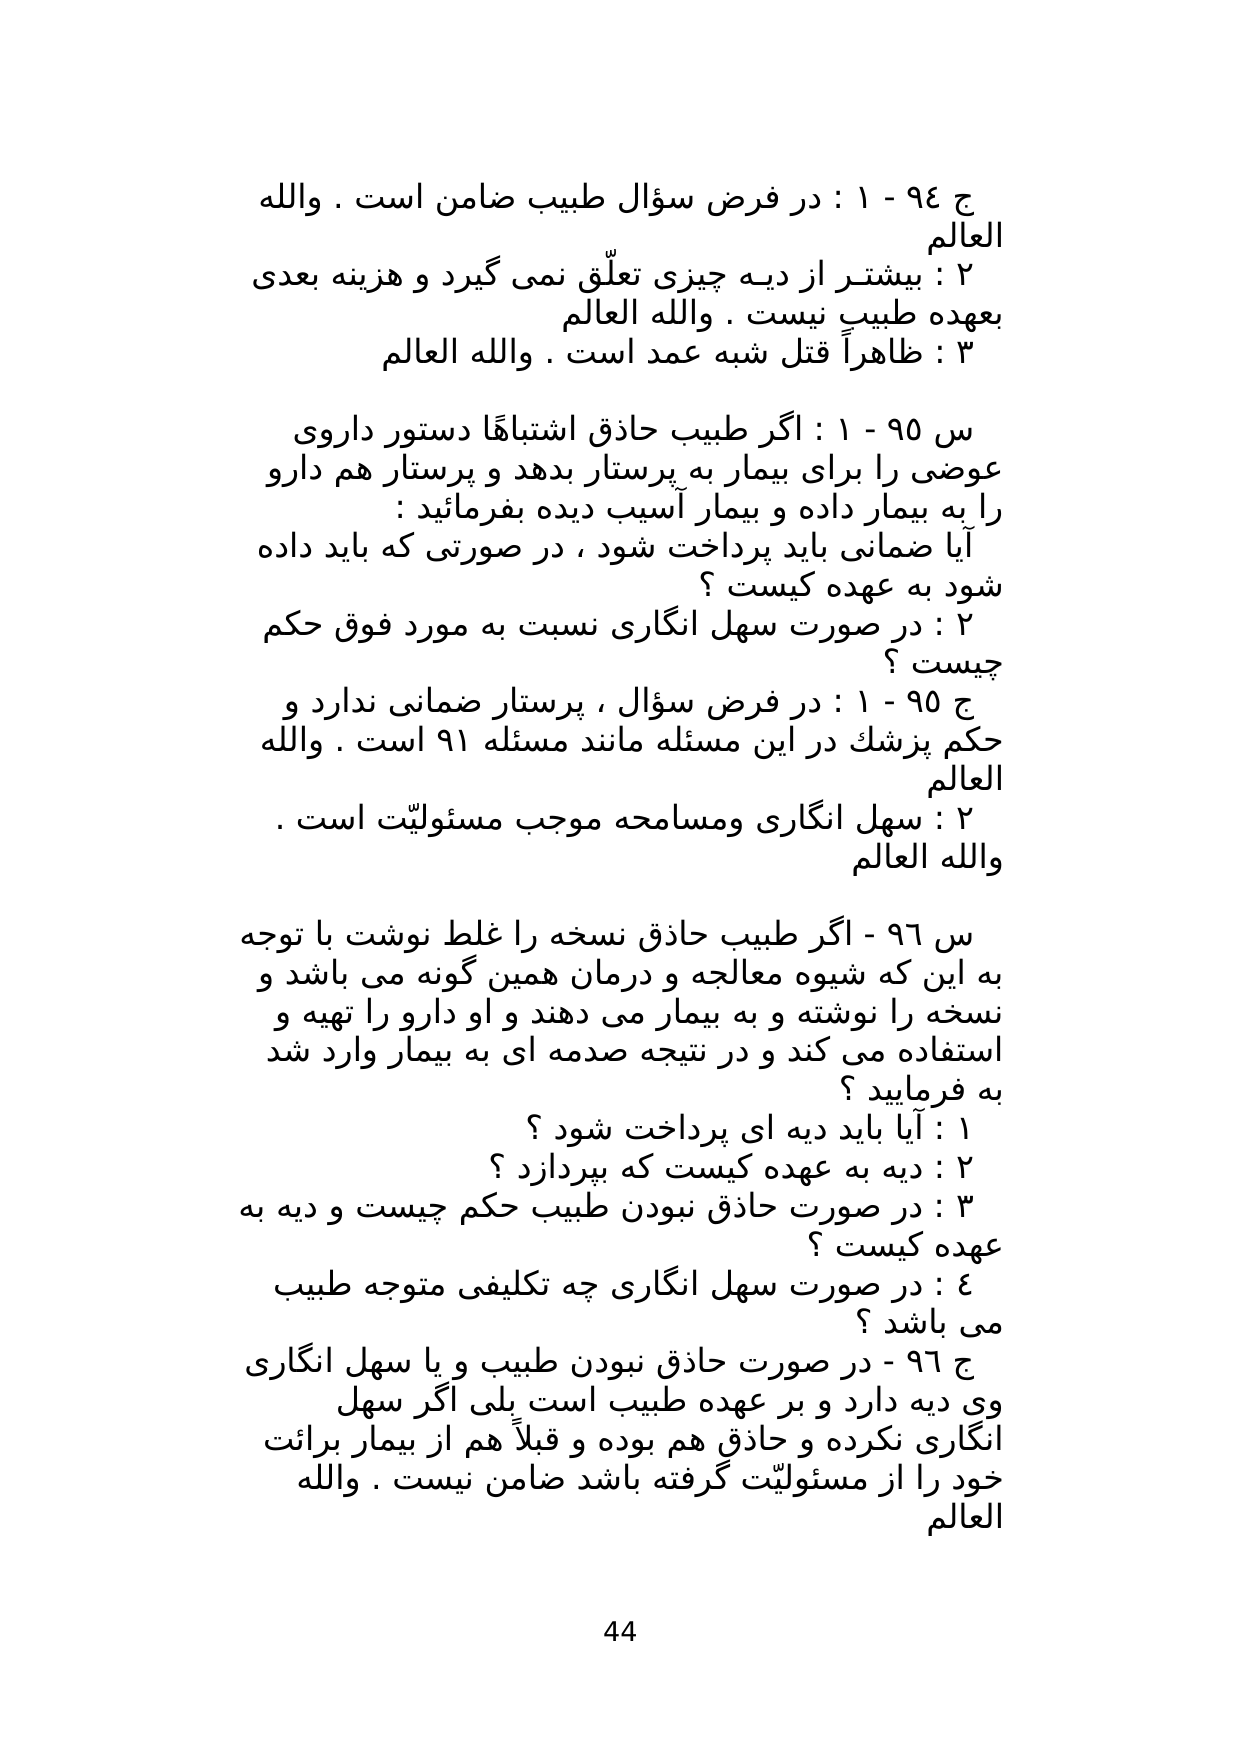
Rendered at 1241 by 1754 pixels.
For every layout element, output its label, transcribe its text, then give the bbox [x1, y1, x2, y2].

text ٢ : سهل انگارى ومسامحه موجب مسئوليّت است . والله العالم [236, 798, 1004, 876]
text ٢ : در صورت سهل انگارى نسبت به مورد فوق حكم چيست ؟ [236, 604, 1004, 682]
text آيا ضمانى بايد پرداخت شود ، در صورتى كه بايد داده شود به عهده كيست ؟ [236, 526, 1004, 604]
text ج ٩٤ - ١ : در فرض سؤال طبيب ضامن است . والله العالم [236, 177, 1004, 255]
text ج ٩٦ - در صورت حاذق نبودن طبيب و يا سهل انگارى وى ديه دارد و بر عهده طبيب است بلى اگر سهل انگارى نكرده و حاذق هم بوده و قبلاً هم از بيمار برائت خود را از مسئوليّت گرفته باشد ضامن نيست . والله العالم [236, 1342, 1004, 1536]
text ٢ : ديه به عهده كيست كه بپردازد ؟ [236, 1147, 1004, 1186]
text ٤ : در صورت سهل انگارى چه تكليفى متوجه طبيب مى باشد ؟ [236, 1264, 1004, 1342]
text ٣ : در صورت حاذق نبودن طبيب حكم چيست و ديه به عهده كيست ؟ [236, 1186, 1004, 1264]
text ٢ : بيشتـر از ديـه چيزى تعلّق نمى گيرد و هزينه بعدى بعهده طبيب نيست . والله العالم [236, 255, 1004, 333]
text س ٩٦ - اگر طبيب حاذق نسخه را غلط نوشت با توجه به اين كه شيوه معالجه و درمان همين گونه مى باشد و نسخه را نوشته و به بيمار مى دهند و او دارو را تهيه و استفاده مى كند و در نتيجه صدمه اى به بيمار وارد شد به فرماييد ؟ [236, 914, 1004, 1109]
text ١ : آيا بايد ديه اى پرداخت شود ؟ [236, 1109, 1004, 1147]
text ٣ : ظاهراً قتل شبه عمد است . والله العالم [236, 333, 1004, 371]
text ج ٩٥ - ١ : در فرض سؤال ، پرستار ضمانى ندارد و حكم پزشك در اين مسئله مانند مسئله ٩١ است . والله العالم [236, 682, 1004, 798]
text س ٩٥ - ١ : اگر طبيب حاذق اشتباهًا دستور داروى عوضى را براى بيمار به پرستار بدهد و پرستار هم دارو را به بيمار داده و بيمار آسيب ديده بفرمائيد : [236, 410, 1004, 526]
